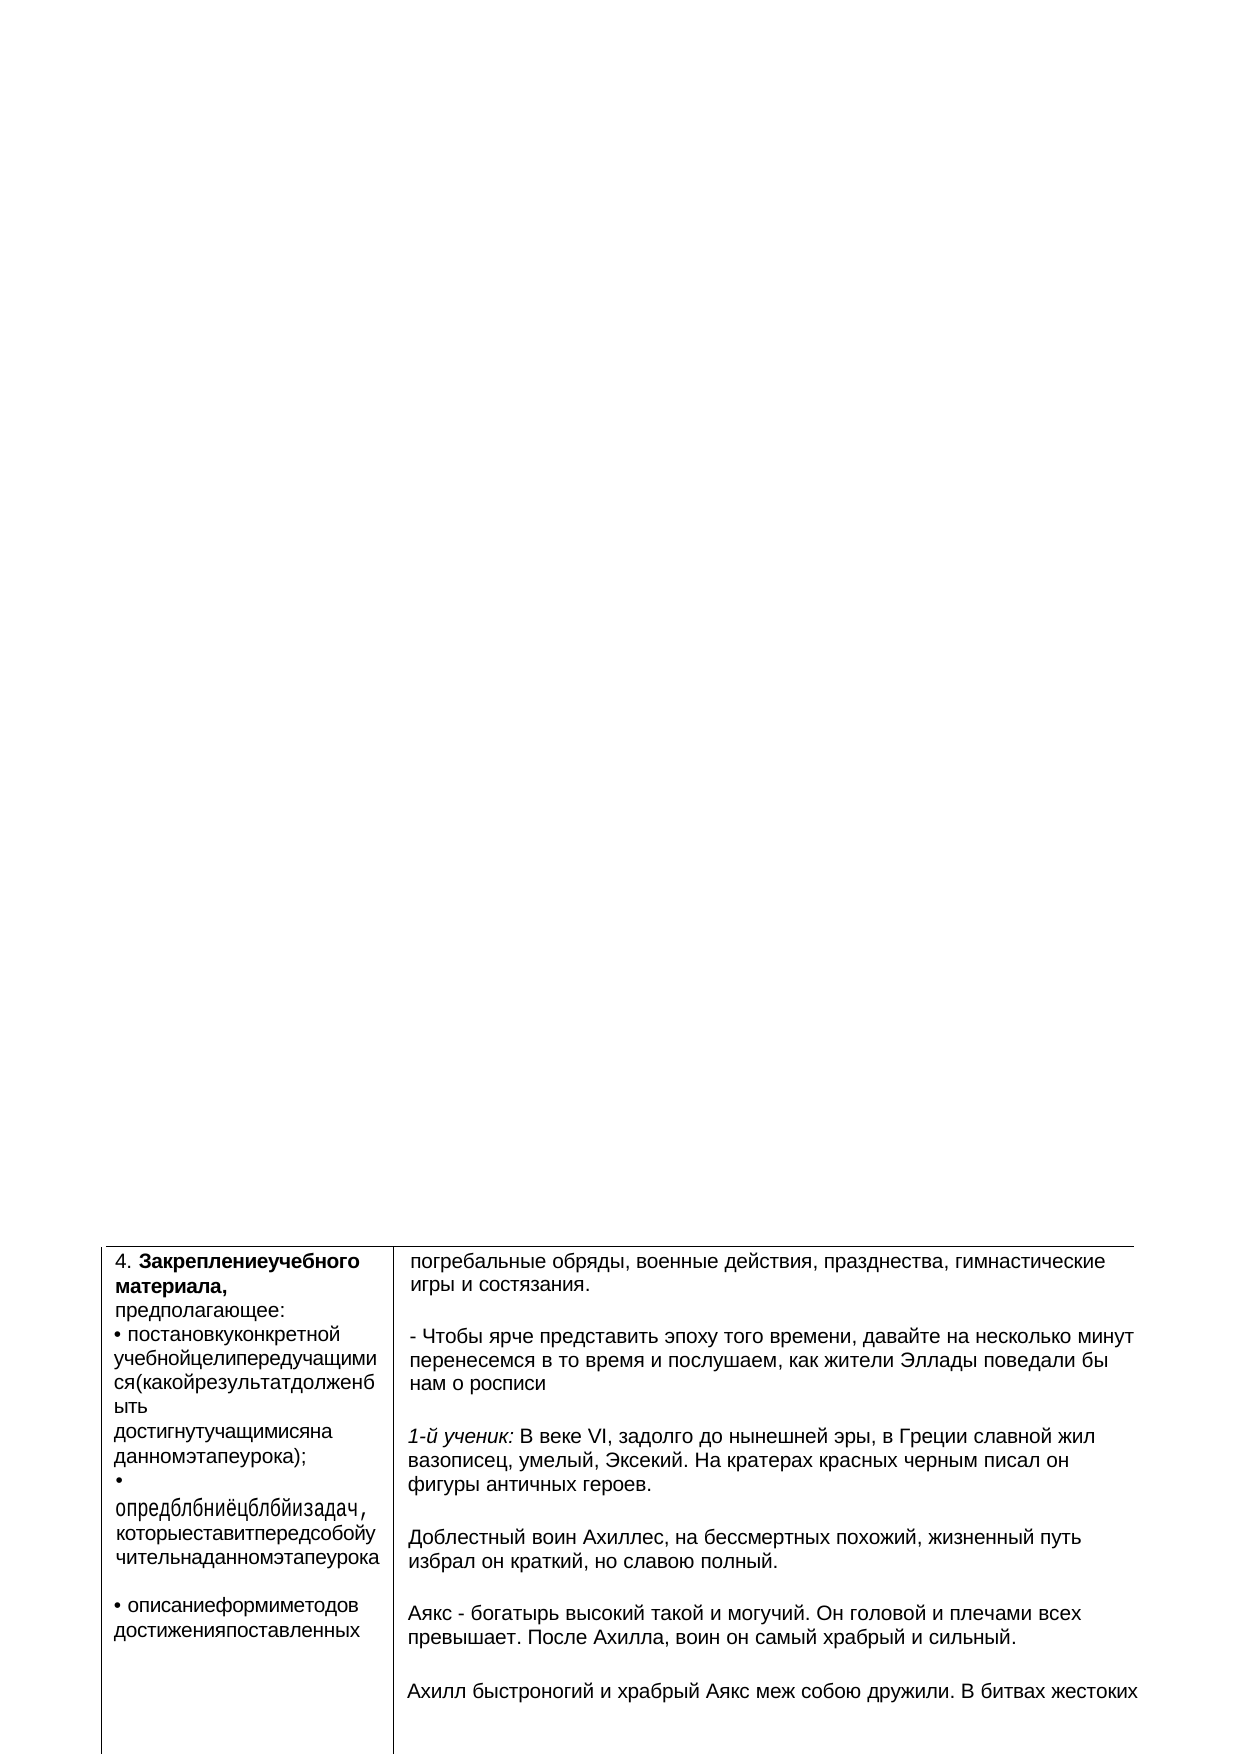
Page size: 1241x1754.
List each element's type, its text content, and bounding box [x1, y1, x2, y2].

text погребальные обряды, военные действия, празднества, гимнастические игры и состязания. [410, 1250, 1145, 1296]
text Ахилл быстроногий и храбрый Аякс меж собою дружили. В битвах жестоких немало врагов одолели. Здесь же мы видим друзей, увлеченных мирной игрою. [407, 1680, 1145, 1703]
text Аякс - богатырь высокий такой и могучий. Он головой и плечами всех превышает. После Ахилла, воин он самый храбрый и сильный. [408, 1602, 1096, 1649]
text предполагающее: [115, 1298, 382, 1322]
text Доблестный воин Ахиллес, на бессмертных похожий, жизненный путь избрал он краткий, но славою полный. [408, 1526, 1096, 1573]
text • [115, 1468, 382, 1492]
text опредблбниёцблбйизадач, [115, 1497, 382, 1521]
text - Чтобы ярче представить эпоху того времени, давайте на несколько минут перенесемся в то время и послушаем, как жители Эллады поведали бы нам о росписи [409, 1325, 1145, 1395]
text • описаниеформиметодов достиженияпоставленных [114, 1593, 382, 1642]
text достигнутучащимисяна данномэтапеурока); [114, 1420, 382, 1468]
text чительнаданномэтапеурока [115, 1545, 382, 1569]
text • постановкуконкретной учебнойцелипередучащими ся(какойрезультатдолженб ыть [114, 1322, 382, 1419]
text 4. Закреплениеучебного материала, [115, 1250, 360, 1298]
text которыеставитпередсобойу [116, 1521, 382, 1545]
text 1-й ученик: В веке VI, задолго до нынешней эры, в Греции славной жил вазописец, умелый, Эксекий. На кратерах красных черным писал он фигуры античных героев. [408, 1425, 1145, 1496]
